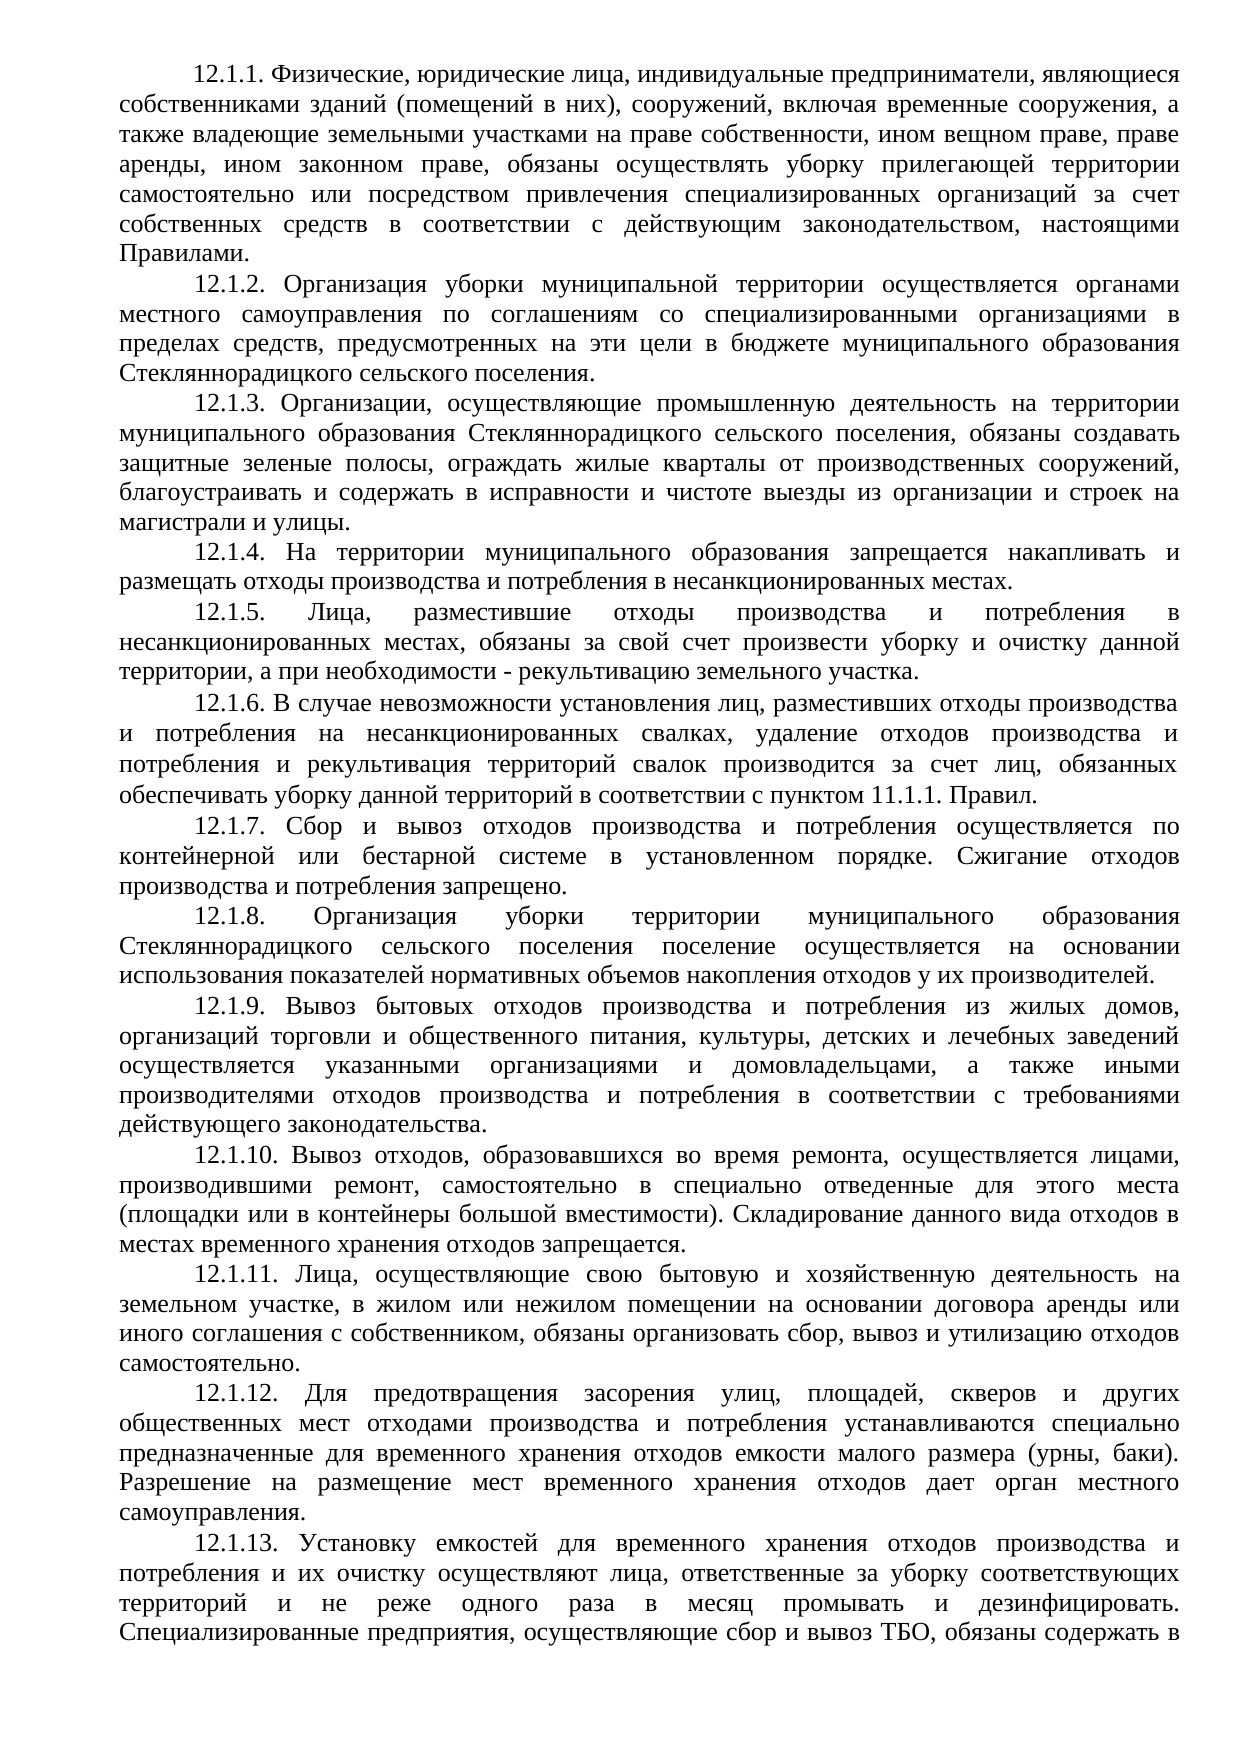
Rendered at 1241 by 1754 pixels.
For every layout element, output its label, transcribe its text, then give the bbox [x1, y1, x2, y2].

text 12.1.11. Лица, осуществляющие свою бытовую и хозяйственную деятельность на земельном участке, в жилом или нежилом помещении на основании договора аренды или иного соглашения с собственником, обязаны организовать сбор, вывоз и утилизацию отходов самостоятельно. [119, 1259, 1181, 1377]
text 12.1.2. Организация уборки муниципальной территории осуществляется органами местного самоуправления по соглашениям со специализированными организациями в пределах средств, предусмотренных на эти цели в бюджете муниципального образования Стекляннорадицкого сельского поселения. [119, 269, 1181, 387]
text 12.1.9. Вывоз бытовых отходов производства и потребления из жилых домов, организаций торговли и общественного питания, культуры, детских и лечебных заведений осуществляется указанными организациями и домовладельцами, а также иными производителями отходов производства и потребления в соответствии с требованиями действующего законодательства. [119, 991, 1181, 1138]
text 12.1.8. Организация уборки территории муниципального образования Стекляннорадицкого сельского поселения поселение осуществляется на основании использования показателей нормативных объемов накопления отходов у их производителей. [119, 901, 1181, 989]
text 12.1.3. Организации, осуществляющие промышленную деятельность на территории муниципального образования Стекляннорадицкого сельского поселения, обязаны создавать защитные зеленые полосы, ограждать жилые кварталы от производственных сооружений, благоустраивать и содержать в исправности и чистоте выезды из организации и строек на магистрали и улицы. [119, 388, 1181, 536]
text 12.1.10. Вывоз отходов, образовавшихся во время ремонта, осуществляется лицами, производившими ремонт, самостоятельно в специально отведенные для этого места (площадки или в контейнеры большой вместимости). Складирование данного вида отходов в местах временного хранения отходов запрещается. [119, 1140, 1181, 1258]
text 12.1.7. Сбор и вывоз отходов производства и потребления осуществляется по контейнерной или бестарной системе в установленном порядке. Сжигание отходов производства и потребления запрещено. [119, 811, 1181, 900]
text 12.1.6. В случае невозможности установления лиц, разместивших отходы производства и потребления на несанкционированных свалках, удаление отходов производства и потребления и рекультивация территорий свалок производится за счет лиц, обязанных обеспечивать уборку данной территорий в соответствии с пунктом 11.1.1. Правил. [119, 687, 1179, 809]
text 12.1.12. Для предотвращения засорения улиц, площадей, скверов и других общественных мест отходами производства и потребления устанавливаются специально предназначенные для временного хранения отходов емкости малого размера (урны, баки). Разрешение на размещение мест временного хранения отходов дает орган местного самоуправления. [119, 1378, 1181, 1526]
text 12.1.5. Лица, разместившие отходы производства и потребления в несанкционированных местах, обязаны за свой счет произвести уборку и очистку данной территории, а при необходимости - рекультивацию земельного участка. [119, 597, 1181, 685]
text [119, 1527, 1181, 1646]
text 12.1.4. На территории муниципального образования запрещается накапливать и размещать отходы производства и потребления в несанкционированных местах. [119, 537, 1181, 595]
text 12.1.1. Физические, юридические лица, индивидуальные предприниматели, являющиеся собственниками зданий (помещений в них), сооружений, включая временные сооружения, а также владеющие земельными участками на праве собственности, ином вещном праве, праве аренды, ином законном праве, обязаны осуществлять уборку прилегающей территории самостоятельно или посредством привлечения специализированных организаций за счет собственных средств в соответствии с действующим законодательством, настоящими Правилами. [119, 59, 1181, 267]
